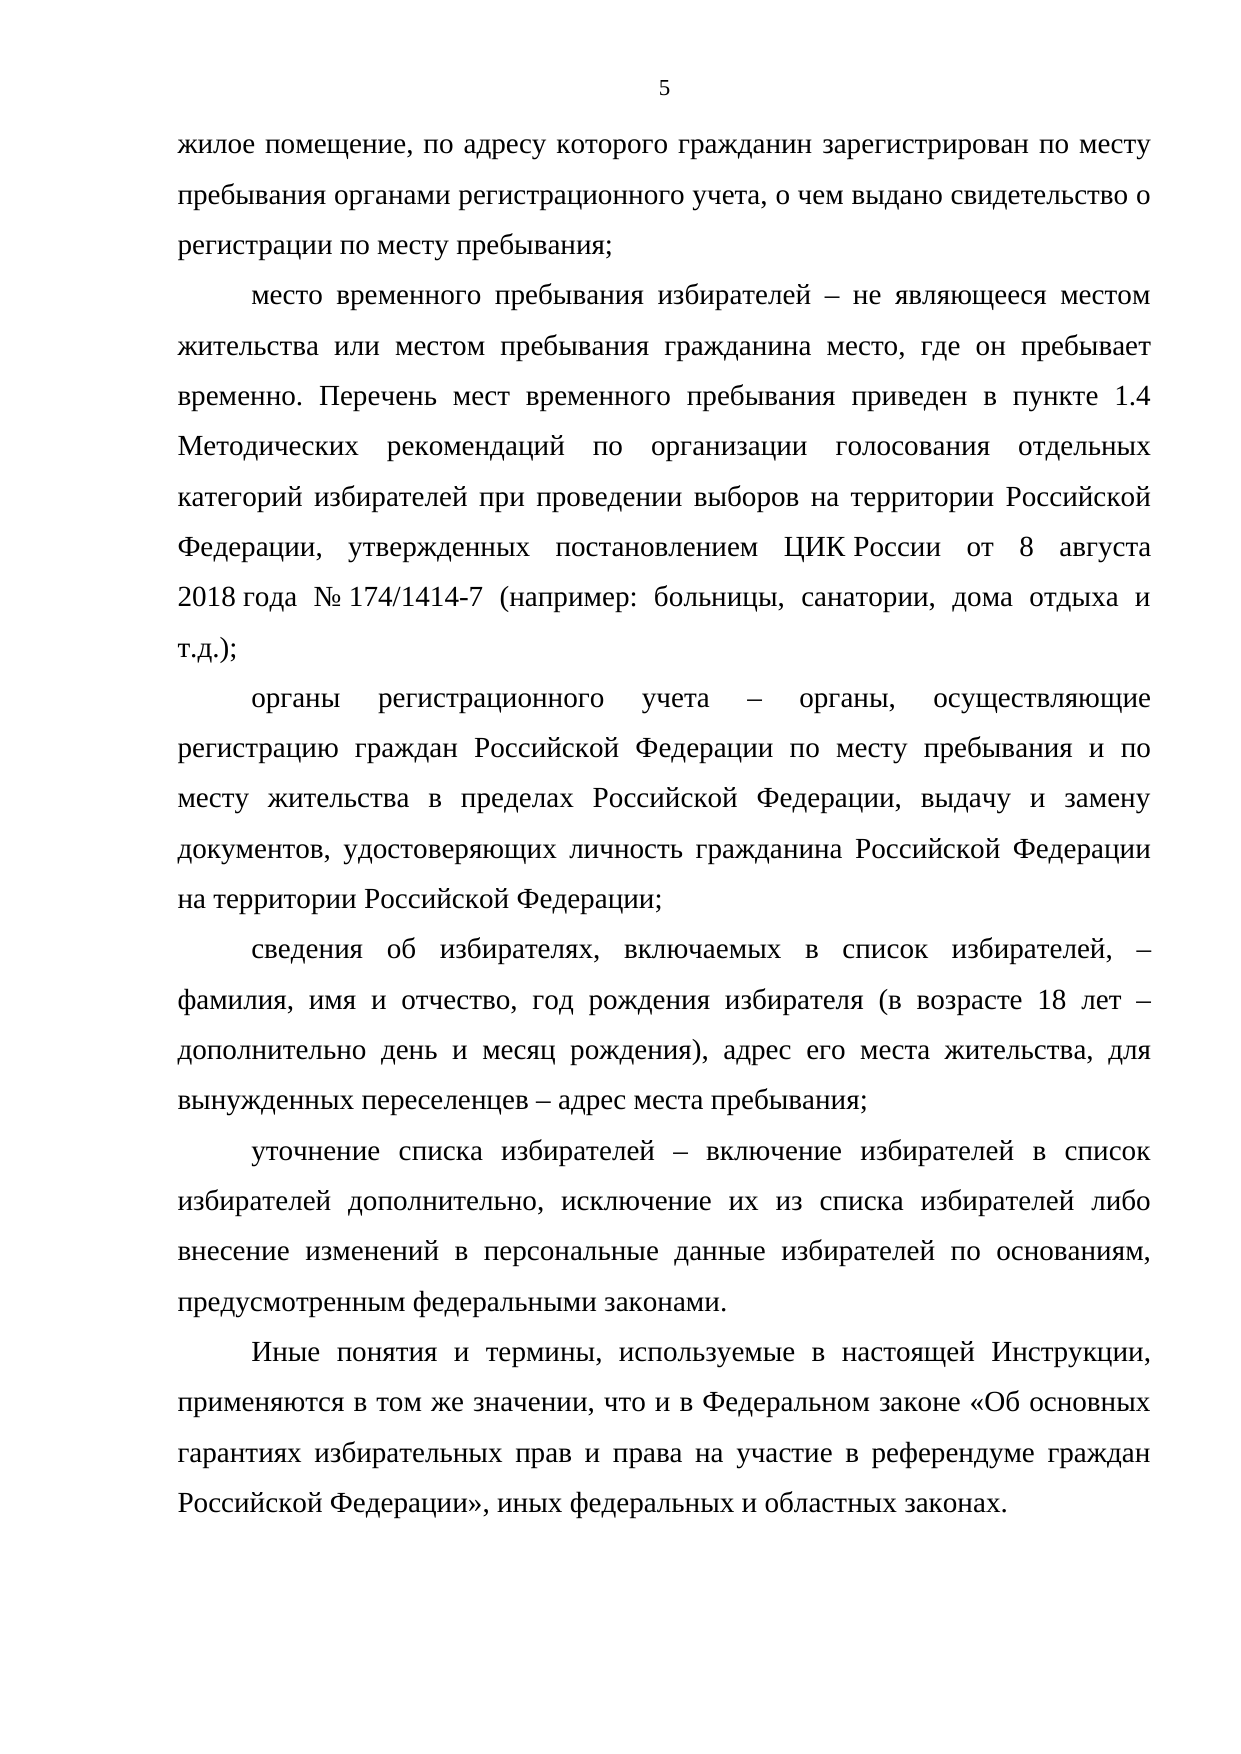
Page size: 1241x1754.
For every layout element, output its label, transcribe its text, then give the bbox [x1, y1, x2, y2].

text органы регистрационного учета – органы, осуществляющие регистрацию граждан Российской Федерации по месту пребывания и по месту жительства в пределах Российской Федерации, выдачу и замену документов, удостоверяющих личность гражданина Российской Федерации на территории Российской Федерации; [177, 680, 1152, 915]
text уточнение списка избирателей – включение избирателей в список избирателей дополнительно, исключение их из списка избирателей либо внесение изменений в персональные данные избирателей по основаниям, предусмотренным федеральными законами. [177, 1133, 1152, 1317]
text Иные понятия и термины, используемые в настоящей Инструкции, применяются в том же значении, что и в Федеральном законе «Об основных гарантиях избирательных прав и права на участие в референдуме граждан Российской Федерации», иных федеральных и областных законах. [177, 1334, 1152, 1518]
text место временного пребывания избирателей – не являющееся местом жительства или местом пребывания гражданина место, где он пребывает временно. Перечень мест временного пребывания приведен в пункте 1.4 Методических рекомендаций по организации голосования отдельных категорий избирателей при проведении выборов на территории Российской Федерации, утвержденных постановлением ЦИК России от 8 августа 2018 года № 174/1414-7 (например: больницы, санатории, дома отдыха и т.д.); [177, 277, 1152, 663]
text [177, 127, 1152, 261]
text сведения об избирателях, включаемых в список избирателей, – фамилия, имя и отчество, год рождения избирателя (в возрасте 18 лет – дополнительно день и месяц рождения), адрес его места жительства, для вынужденных переселенцев – адрес места пребывания; [177, 932, 1152, 1116]
